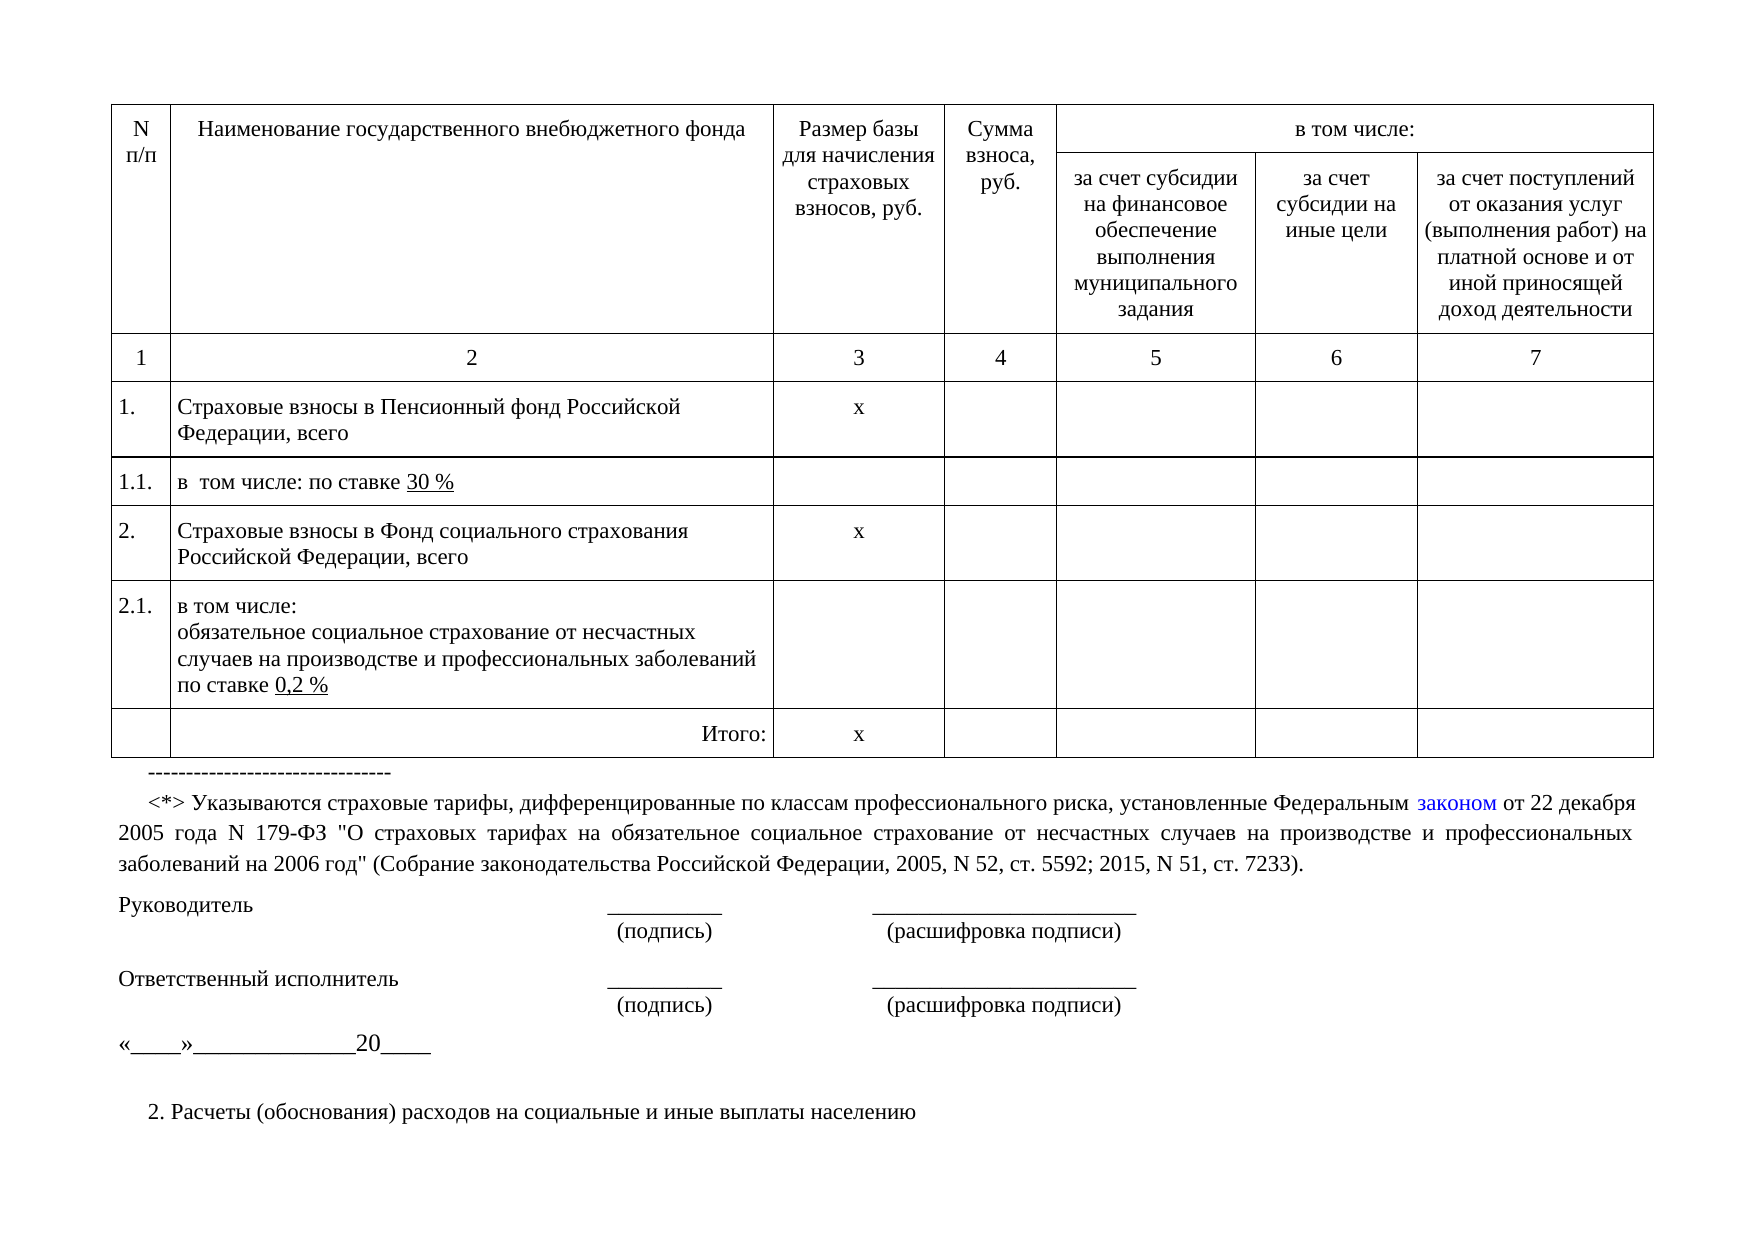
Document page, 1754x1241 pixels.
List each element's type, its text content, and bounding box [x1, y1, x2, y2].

table_cell [1256, 458, 1417, 505]
table_cell [112, 709, 170, 757]
table_cell [1057, 506, 1255, 580]
table_cell в том числе: по ставке 30 % [171, 458, 773, 505]
table_cell за счет субсидии на финансовое обеспечение выполнения муниципального задания [1057, 153, 1255, 332]
table_cell [945, 458, 1056, 505]
table_cell [1256, 581, 1417, 708]
table_cell [1057, 382, 1255, 456]
table_cell [945, 382, 1056, 456]
table_header __________ (подпись) [531, 880, 797, 954]
text <*> Указываются страховые тарифы, дифференцированные по классам профессионального риска, установленные Федеральным законом от 22 декабря 2005 года N 179-ФЗ "О страховых тарифах на обязательное социальное страхование от несчастных случаев на производстве и профессиональных заболеваний на 2006 год" (Собрание законодательства Российской Федерации, 2005, N 52, ст. 5592; 2015, N 51, ст. 7233). [118, 788, 1636, 876]
table_cell [1057, 458, 1255, 505]
table_header в том числе: [1057, 105, 1653, 152]
table_cell [1057, 709, 1255, 757]
table_cell 2. [112, 506, 170, 580]
table_cell [1256, 382, 1417, 456]
table_cell [1256, 709, 1417, 757]
table_header Руководитель [112, 880, 531, 954]
table_cell [1057, 581, 1255, 708]
table_cell 5 [1057, 334, 1255, 381]
table_cell 2 [171, 334, 773, 381]
table_cell Страховые взносы в Пенсионный фонд Российской Федерации, всего [171, 382, 773, 456]
table_cell [1418, 709, 1653, 757]
table_cell [1418, 382, 1653, 456]
table_cell Ответственный исполнитель [112, 954, 531, 1028]
table_cell 3 [774, 334, 944, 381]
table_cell x [774, 709, 944, 757]
table_cell [1418, 506, 1653, 580]
table_cell за счет субсидии на иные цели [1256, 153, 1417, 332]
table_cell [1418, 458, 1653, 505]
text -------------------------------- [118, 758, 1636, 784]
table_header Наименование государственного внебюджетного фонда [171, 105, 773, 332]
table_header Сумма взноса, руб. [945, 105, 1056, 332]
table_cell 6 [1256, 334, 1417, 381]
table_cell 4 [945, 334, 1056, 381]
table_cell Страховые взносы в Фонд социального страхования Российской Федерации, всего [171, 506, 773, 580]
table_cell 2.1. [112, 581, 170, 708]
table_cell _______________________ (расшифровка подписи) [798, 954, 1211, 1028]
table_cell в том числе: обязательное социальное страхование от несчастных случаев на производстве и профессиональных заболеваний по ставке 0,2 % [171, 581, 773, 708]
table_cell x [774, 506, 944, 580]
table_cell x [774, 382, 944, 456]
table_cell [945, 709, 1056, 757]
table_cell [1418, 581, 1653, 708]
table_cell Итого: [171, 709, 773, 757]
table_cell [945, 581, 1056, 708]
table_header Размер базы для начисления страховых взносов, руб. [774, 105, 944, 332]
table_cell [774, 458, 944, 505]
table_cell 1. [112, 382, 170, 456]
table_header _______________________ (расшифровка подписи) [798, 880, 1211, 954]
table_header N п/п [112, 105, 170, 332]
table_cell 1 [112, 334, 170, 381]
table_cell [945, 506, 1056, 580]
table_cell за счет поступлений от оказания услуг (выполнения работ) на платной основе и от иной приносящей доход деятельности [1418, 153, 1653, 332]
table_cell 1.1. [112, 458, 170, 505]
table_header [112, 1057, 1654, 1139]
table_cell [774, 581, 944, 708]
table_cell [1256, 506, 1417, 580]
text «____»_____________20____ [118, 1028, 1636, 1057]
table_cell 7 [1418, 334, 1653, 381]
table_cell __________ (подпись) [531, 954, 797, 1028]
